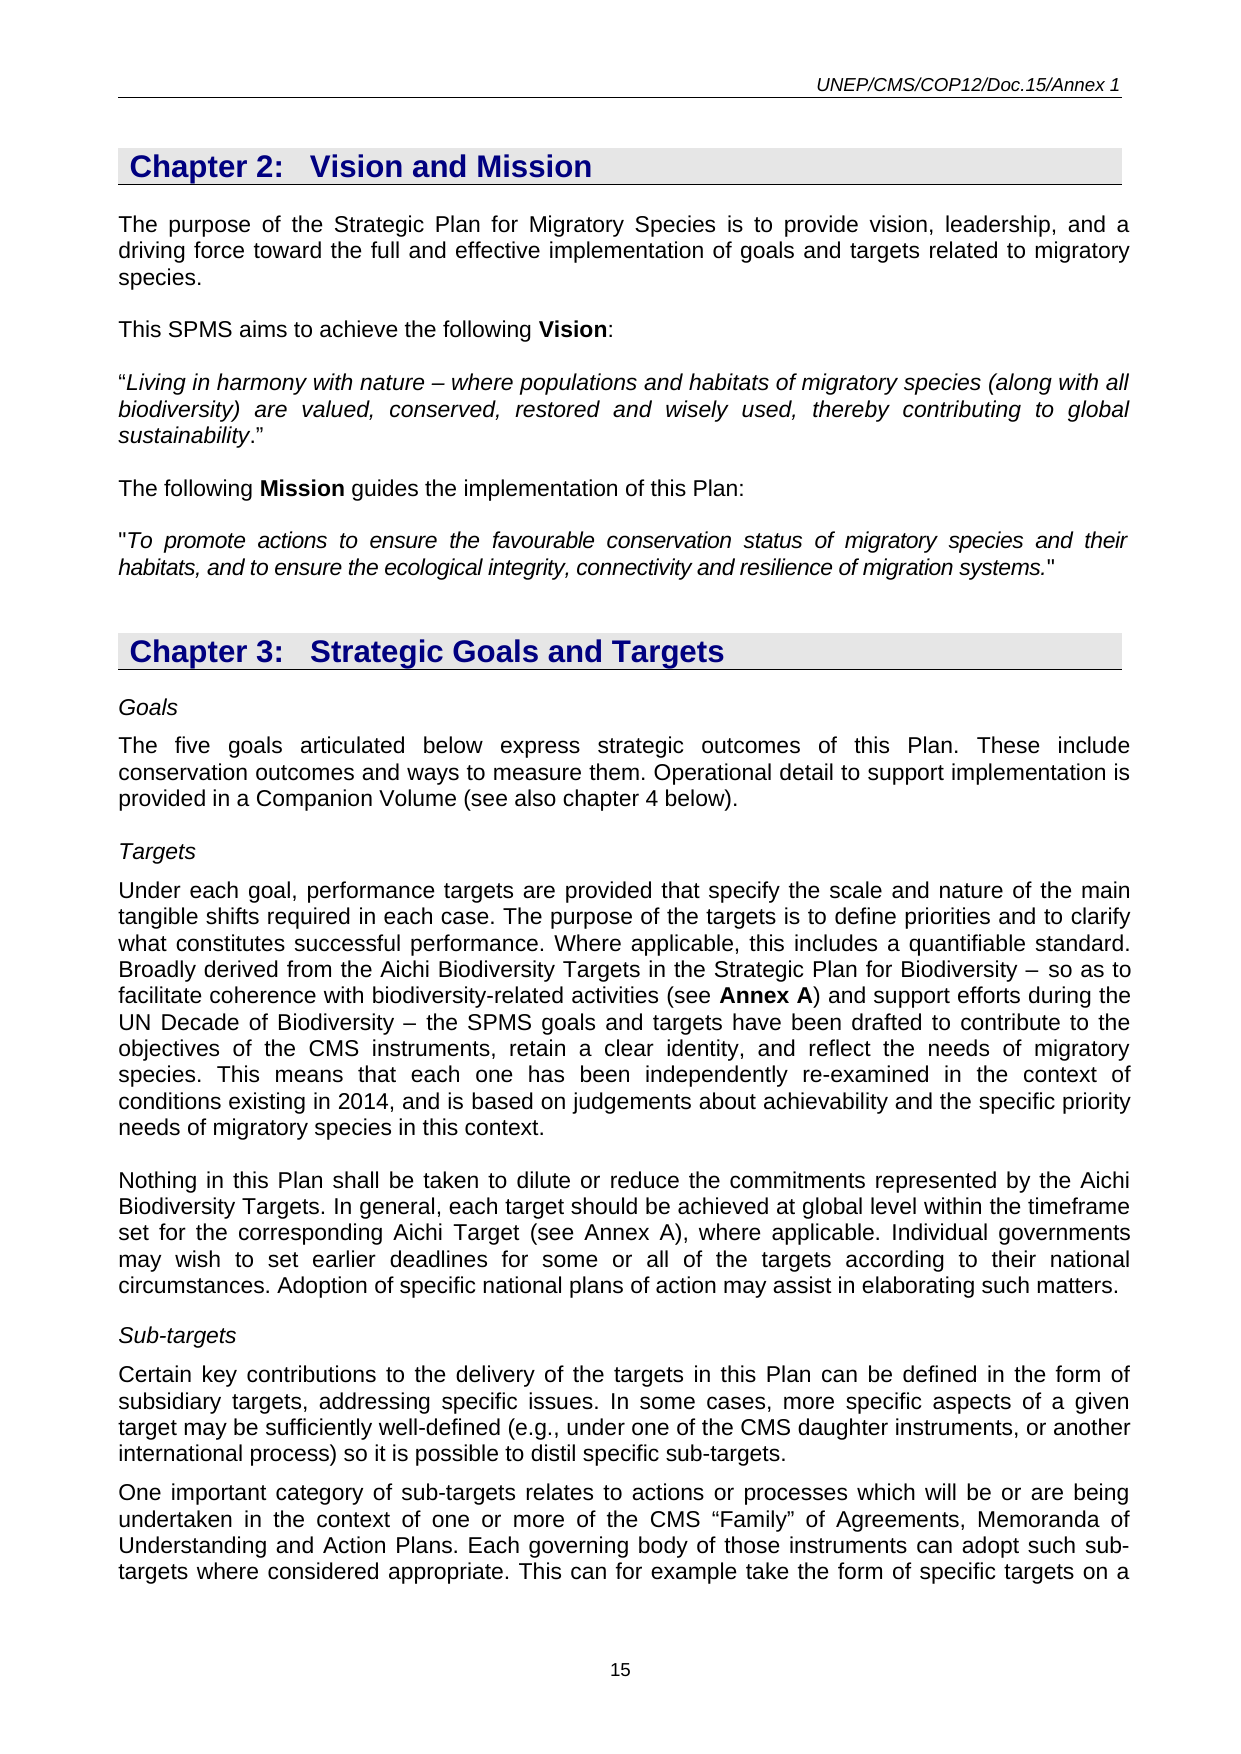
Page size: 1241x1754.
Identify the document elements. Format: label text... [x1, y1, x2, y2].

text The five goals articulated below express strategic outcomes of this Plan. These include conservation outcomes and ways to measure them. Operational detail to support implementation is provided in a Companion Volume (see also chapter 4 below). [118, 732, 1131, 812]
text Certain key contributions to the delivery of the targets in this Plan can be defined in the form of subsidiary targets, addressing specific issues. In some cases, more specific aspects of a given target may be sufficiently well-defined (e.g., under one of the CMS daughter instruments, or another international process) so it is possible to distil specific sub-targets. [118, 1361, 1131, 1467]
text Nothing in this Plan shall be taken to dilute or reduce the commitments represented by the Aichi Biodiversity Targets. In general, each target should be achieved at global level within the timeframe set for the corresponding Aichi Target (see Annex A), where applicable. Individual governments may wish to set earlier deadlines for some or all of the targets according to their national circumstances. Adoption of specific national plans of action may assist in elaborating such matters. [118, 1167, 1131, 1298]
text "To promote actions to ensure the favourable conservation status of migratory species and their habitats, and to ensure the ecological integrity, connectivity and resilience of migration systems." [118, 527, 1131, 580]
table_header Chapter 2: Vision and Mission [118, 148, 1122, 184]
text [118, 1479, 1131, 1584]
text Sub-targets [118, 1322, 1131, 1349]
text Goals [118, 694, 1131, 720]
text This SPMS aims to achieve the following Vision: [118, 316, 1131, 343]
text The following Mission guides the implementation of this Plan: [118, 474, 1131, 501]
text “Living in harmony with nature – where populations and habitats of migratory species (along with all biodiversity) are valued, conserved, restored and wisely used, thereby contributing to global sustainability.” [118, 369, 1131, 448]
text Targets [118, 838, 1122, 864]
text The purpose of the Strategic Plan for Migratory Species is to provide vision, leadership, and a driving force toward the full and effective implementation of goals and targets related to migratory species. [118, 211, 1131, 290]
text Under each goal, performance targets are provided that specify the scale and nature of the main tangible shifts required in each case. The purpose of the targets is to define priorities and to clarify what constitutes successful performance. Where applicable, this includes a quantifiable standard. Broadly derived from the Aichi Biodiversity Targets in the Strategic Plan for Biodiversity – so as to facilitate coherence with biodiversity-related activities (see Annex A) and support efforts during the UN Decade of Biodiversity – the SPMS goals and targets have been drafted to contribute to the objectives of the CMS instruments, retain a clear identity, and reflect the needs of migratory species. This means that each one has been independently re-examined in the context of conditions existing in 2014, and is based on judgements about achievability and the specific priority needs of migratory species in this context. [118, 877, 1132, 1140]
table_header Chapter 3: Strategic Goals and Targets [118, 633, 1122, 669]
